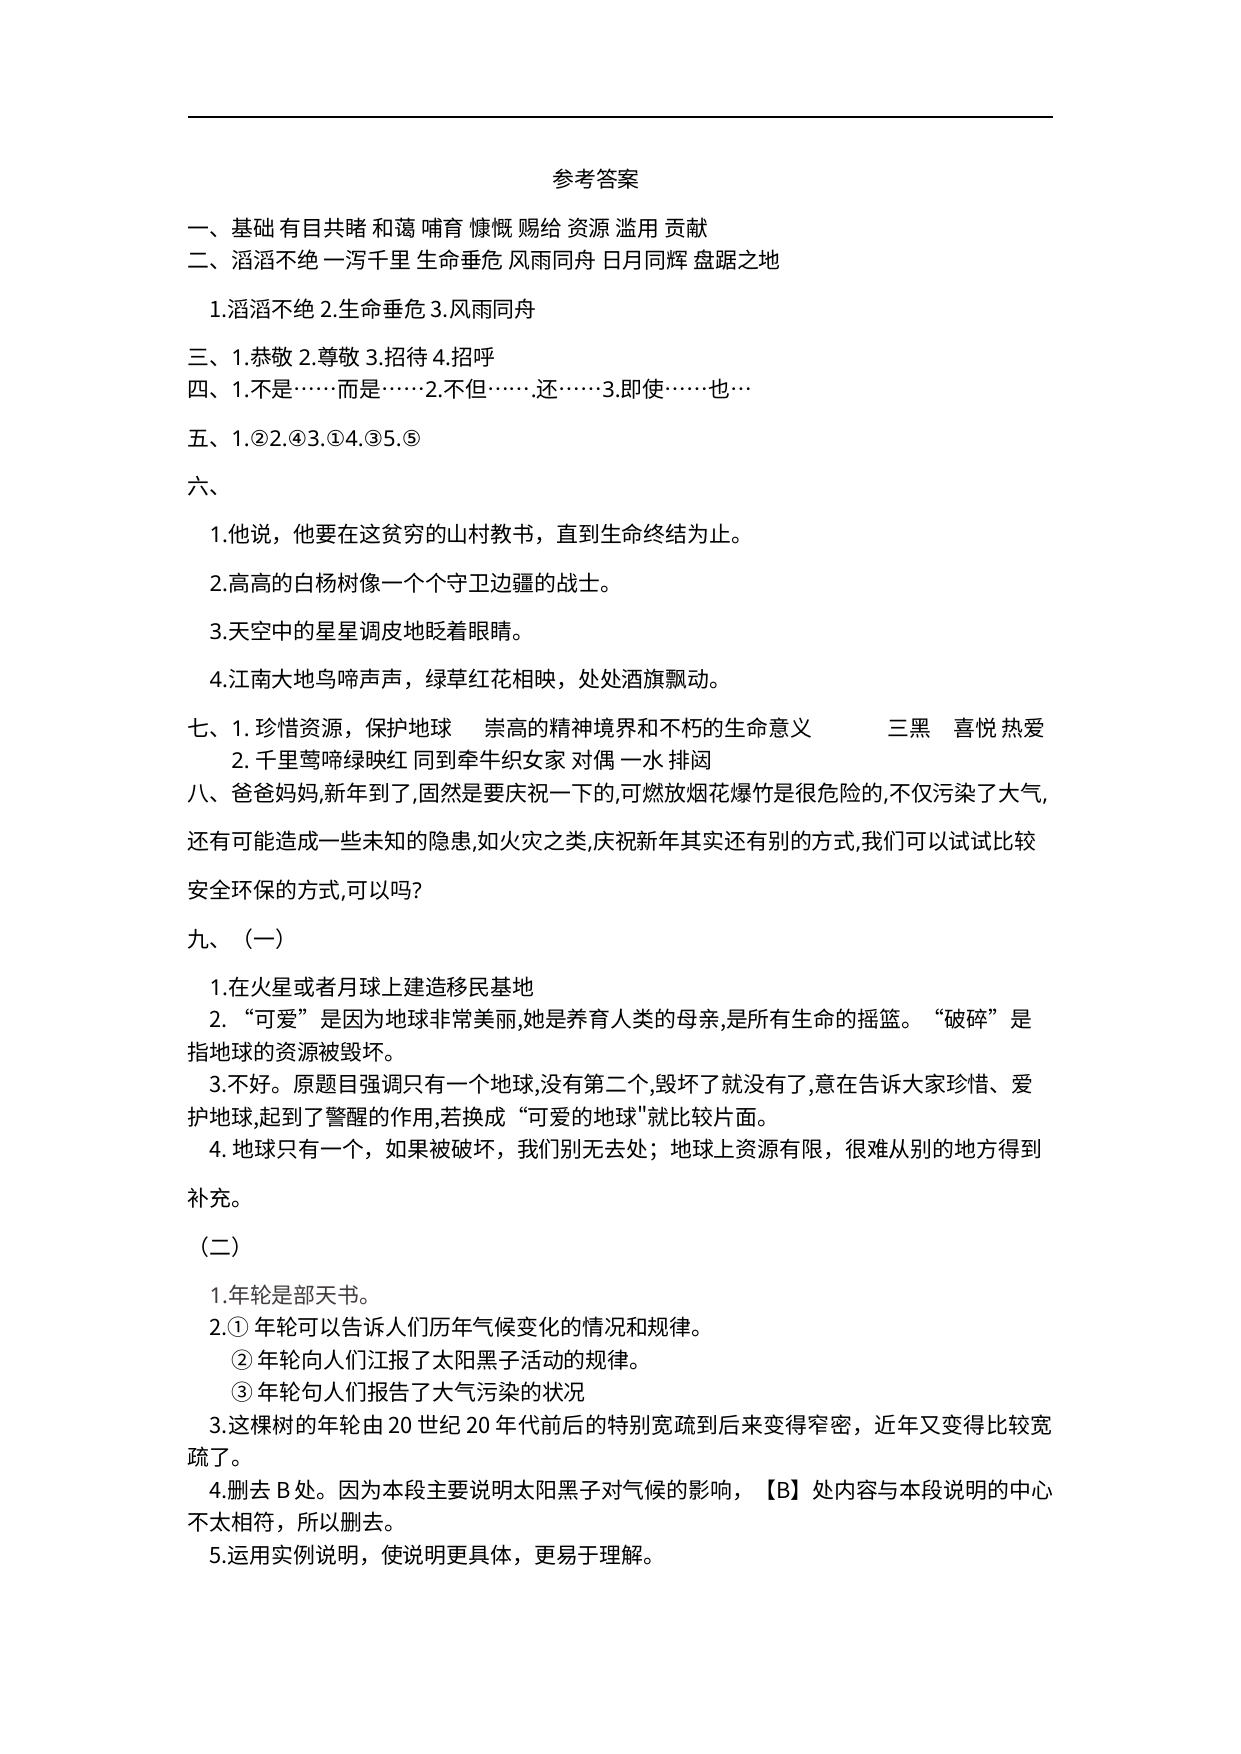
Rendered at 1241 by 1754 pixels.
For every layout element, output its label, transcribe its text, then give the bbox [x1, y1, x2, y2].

text 九、（一） [187, 921, 1053, 954]
text 4. 地球只有一个，如果被破坏，我们别无去处；地球上资源有限，很难从别的地方得到补充。 [187, 1132, 1053, 1213]
text 参考答案[来源:学#科#网Z#X#X#K] [187, 162, 1053, 194]
text 1.在火星或者月球上建造移民基地 [187, 969, 1053, 1002]
text 4.江南大地鸟啼声声，绿草红花相映，处处酒旗飘动。 [187, 662, 1053, 694]
text 1.滔滔不绝 2.生命垂危 3.风雨同舟 [187, 291, 1053, 324]
text 四、1.不是……而是……2.不但…….还……3.即使……也… [187, 372, 1053, 404]
text 4.删去B处。因为本段主要说明太阳黑子对气候的影响，【B】处内容与本段说明的中心不太相符，所以删去。 [187, 1472, 1053, 1537]
text 三、1.恭敬 2.尊敬 3.招待 4.招呼 [187, 339, 1053, 372]
text 2.①年轮可以告诉人们历年气候变化的情况和规律。 [187, 1310, 1053, 1342]
text 2. 千里莺啼绿映红 同到牵牛织女家 对偶 一水 排闼 [187, 743, 1053, 775]
text ②年轮向人们江报了太阳黑子活动的规律。 [187, 1342, 1053, 1375]
text 5.运用实例说明，使说明更具体，更易于理解。 [187, 1537, 1053, 1570]
text 六、 [187, 469, 1053, 501]
text 3.这棵树的年轮由20世纪20年代前后的特别宽疏到后来变得窄密，近年又变得比较宽疏了。 [187, 1407, 1053, 1472]
text 1.年轮是部天书。 [187, 1277, 1053, 1310]
text ③年轮句人们报告了大气污染的状况 [187, 1375, 1053, 1407]
text 3.不好。原题目强调只有一个地球,没有第二个,毁坏了就没有了,意在告诉大家珍惜、爱护地球,起到了警醒的作用,若换成“可爱的地球"就比较片面。 [187, 1067, 1053, 1132]
text 3.天空中的星星调皮地眨着眼睛。 [187, 614, 1053, 646]
text 七、1. 珍惜资源，保护地球 崇高的精神境界和不朽的生命意义 三黑 喜悦 热爱 [187, 710, 1053, 743]
text 2. “可爱”是因为地球非常美丽,她是养育人类的母亲,是所有生命的摇篮。“破碎”是指地球的资源被毁坏。 [187, 1002, 1053, 1067]
text （二）[来源:Zxxk.Com] [187, 1229, 1053, 1262]
text 一、基础 有目共睹 和蔼 哺育 慷慨 赐给 资源 滥用 贡献 [187, 210, 1053, 243]
text 二、滔滔不绝 一泻千里 生命垂危 风雨同舟 日月同辉 盘踞之地 [187, 243, 1053, 275]
text 五、1.②2.④3.①4.③5.⑤[来源:Zxxk.Com] [187, 420, 1053, 453]
text 2.高高的白杨树像一个个守卫边疆的战士。 [187, 565, 1053, 598]
text 八、爸爸妈妈,新年到了,固然是要庆祝一下的,可燃放烟花爆竹是很危险的,不仅污染了大气,还有可能造成一些未知的隐患,如火灾之类,庆祝新年其实还有别的方式,我们可以试试比较安全环保的方式,可以吗? [187, 775, 1053, 905]
text 1.他说，他要在这贫穷的山村教书，直到生命终结为止。 [187, 517, 1053, 549]
